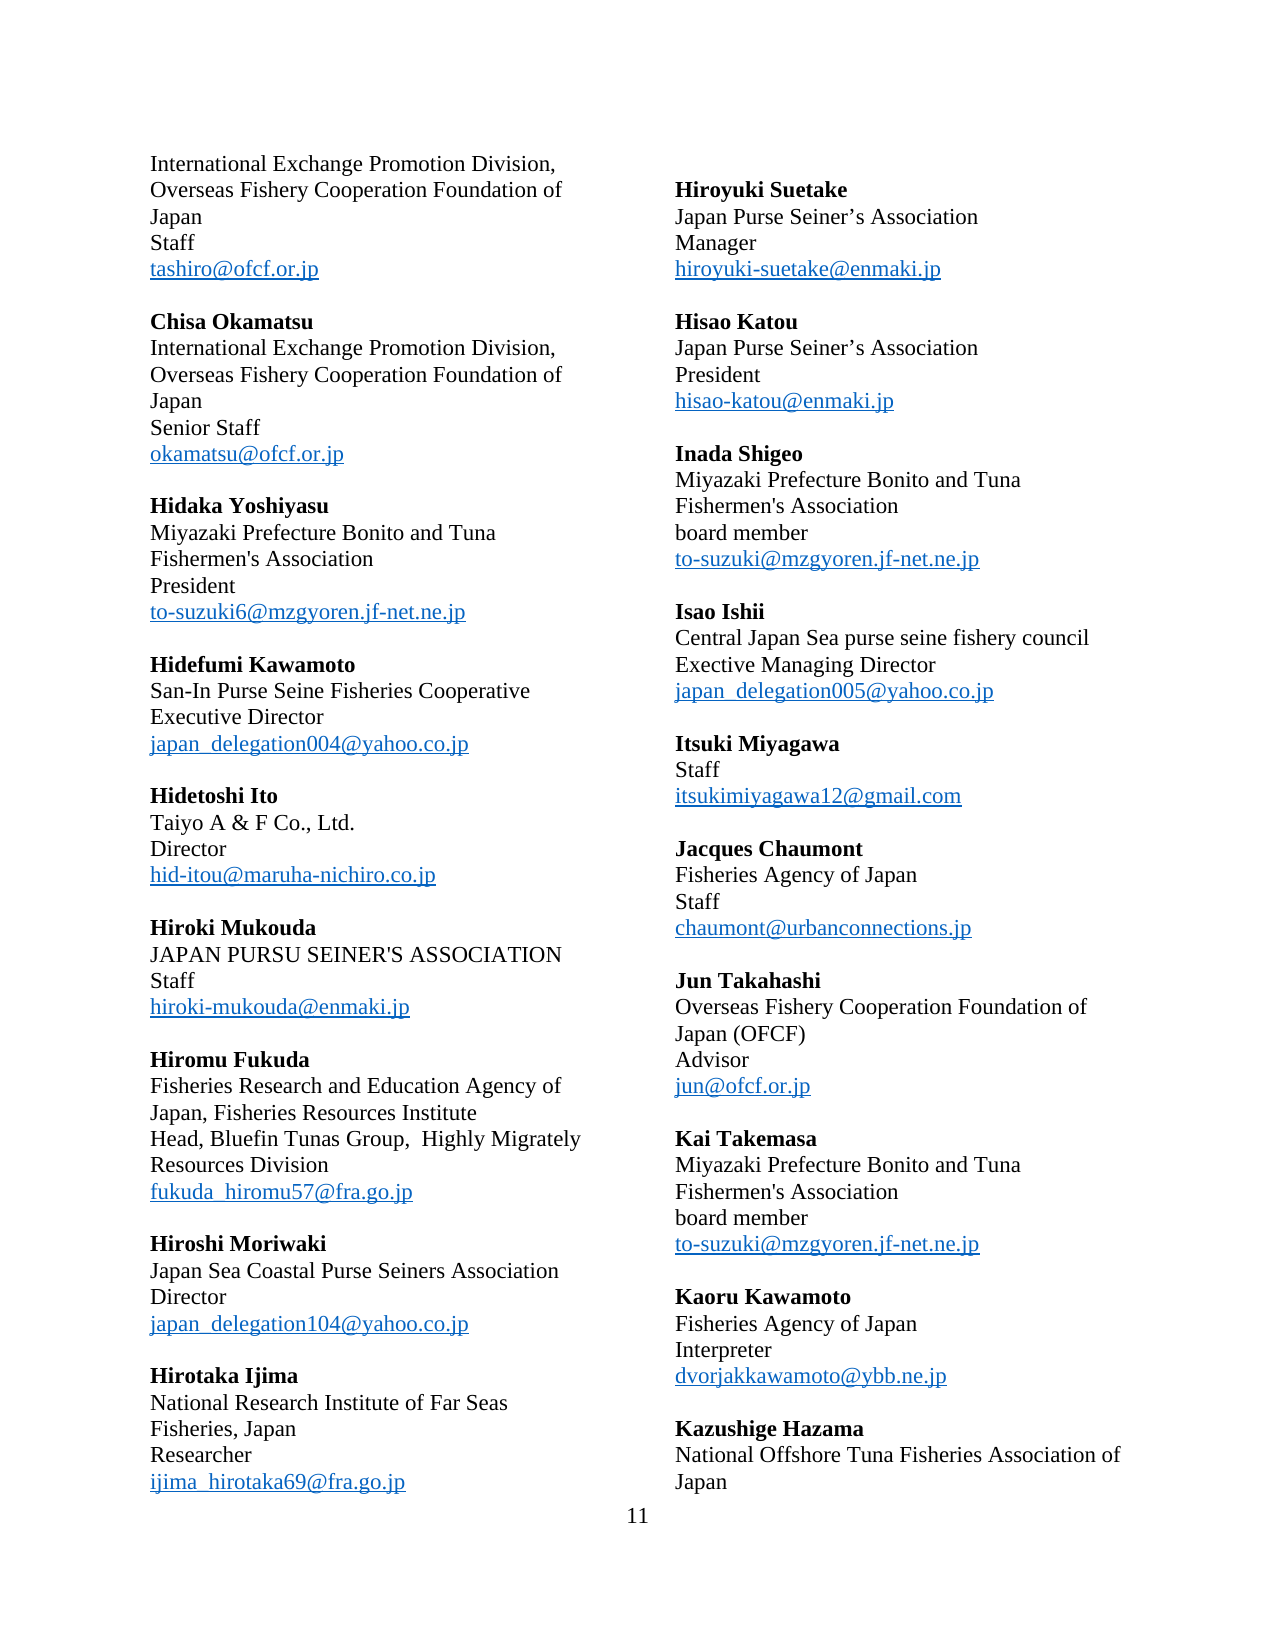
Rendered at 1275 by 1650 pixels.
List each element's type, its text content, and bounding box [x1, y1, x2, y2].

text Japan Sea Coastal Purse Seiners Association [150, 1257, 600, 1283]
text Staff [150, 229, 600, 255]
text President [150, 572, 600, 598]
text Hidaka Yoshiyasu [150, 493, 600, 519]
text Chisa Okamatsu [150, 308, 600, 334]
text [675, 1441, 1125, 1494]
text Jacques Chaumont [675, 835, 1125, 862]
text itsukimiyagawa12@gmail.com [675, 782, 1125, 809]
text to-suzuki@mzgyoren.jf-net.ne.jp [675, 1231, 1125, 1257]
text Isao Ishii [675, 598, 1125, 624]
text President [675, 361, 1125, 387]
text Staff [675, 756, 1125, 782]
text hiroyuki-suetake@enmaki.jp [675, 255, 1125, 282]
text Director [150, 1283, 600, 1309]
text dvorjakkawamoto@ybb.ne.jp [675, 1362, 1125, 1389]
text Hidefumi Kawamoto [150, 651, 600, 677]
text board member [675, 1204, 1125, 1231]
text ijima_hirotaka69@fra.go.jp [150, 1468, 600, 1494]
text Miyazaki Prefecture Bonito and Tuna Fishermen's Association [675, 1151, 1125, 1204]
text Fisheries Agency of Japan [675, 1309, 1125, 1336]
text JAPAN PURSU SEINER'S ASSOCIATION [150, 941, 600, 967]
text Central Japan Sea purse seine fishery council [675, 624, 1125, 651]
text Inada Shigeo [675, 440, 1125, 466]
text to-suzuki6@mzgyoren.jf-net.ne.jp [150, 598, 600, 624]
text jun@ofcf.or.jp [675, 1072, 1125, 1099]
text tashiro@ofcf.or.jp [150, 255, 600, 282]
text Advisor [675, 1046, 1125, 1072]
text Fisheries Research and Education Agency of Japan, Fisheries Resources Institute [150, 1072, 600, 1125]
text Jun Takahashi [675, 967, 1125, 993]
text Hiroshi Moriwaki [150, 1231, 600, 1257]
text Kaoru Kawamoto [675, 1283, 1125, 1309]
text Hirotaka Ijima [150, 1362, 600, 1389]
text hid-itou@maruha-nichiro.co.jp [150, 862, 600, 888]
text japan_delegation004@yahoo.co.jp [150, 730, 600, 756]
text Japan Purse Seiner’s Association [675, 203, 1125, 229]
text Researcher [150, 1441, 600, 1468]
text hiroki-mukouda@enmaki.jp [150, 993, 600, 1020]
text okamatsu@ofcf.or.jp [150, 440, 600, 466]
text Itsuki Miyagawa [675, 730, 1125, 756]
text Hiroyuki Suetake [675, 176, 1125, 203]
text San-In Purse Seine Fisheries Cooperative [150, 677, 600, 703]
text Staff [150, 967, 600, 993]
text Fisheries Agency of Japan [675, 862, 1125, 888]
text Hisao Katou [675, 308, 1125, 334]
text chaumont@urbanconnections.jp [675, 914, 1125, 941]
text Overseas Fishery Cooperation Foundation of Japan (OFCF) [675, 993, 1125, 1046]
text International Exchange Promotion Division, Overseas Fishery Cooperation Foundation of Japan [150, 150, 600, 229]
text Hidetoshi Ito [150, 782, 600, 809]
text Miyazaki Prefecture Bonito and Tuna Fishermen's Association [675, 466, 1125, 519]
text National Research Institute of Far Seas Fisheries, Japan [150, 1389, 600, 1441]
text Senior Staff [150, 413, 600, 440]
text Interpreter [675, 1336, 1125, 1362]
text Manager [675, 229, 1125, 255]
text Executive Director [150, 703, 600, 730]
text board member [675, 519, 1125, 545]
text Kazushige Hazama [675, 1415, 1125, 1441]
text Staff [675, 888, 1125, 914]
text Miyazaki Prefecture Bonito and Tuna Fishermen's Association [150, 519, 600, 572]
text Hiroki Mukouda [150, 914, 600, 941]
text Head, Bluefin Tunas Group, Highly Migrately Resources Division [150, 1125, 600, 1178]
text Director [150, 835, 600, 862]
text to-suzuki@mzgyoren.jf-net.ne.jp [675, 545, 1125, 572]
text japan_delegation005@yahoo.co.jp [675, 677, 1125, 703]
text Exective Managing Director [675, 651, 1125, 677]
text hisao-katou@enmaki.jp [675, 387, 1125, 413]
text fukuda_hiromu57@fra.go.jp [150, 1178, 600, 1204]
text International Exchange Promotion Division, Overseas Fishery Cooperation Foundation of Japan [150, 334, 600, 413]
text Japan Purse Seiner’s Association [675, 334, 1125, 361]
text japan_delegation104@yahoo.co.jp [150, 1309, 600, 1336]
text Hiromu Fukuda [150, 1046, 600, 1072]
text Kai Takemasa [675, 1125, 1125, 1151]
text Taiyo A & F Co., Ltd. [150, 809, 600, 835]
